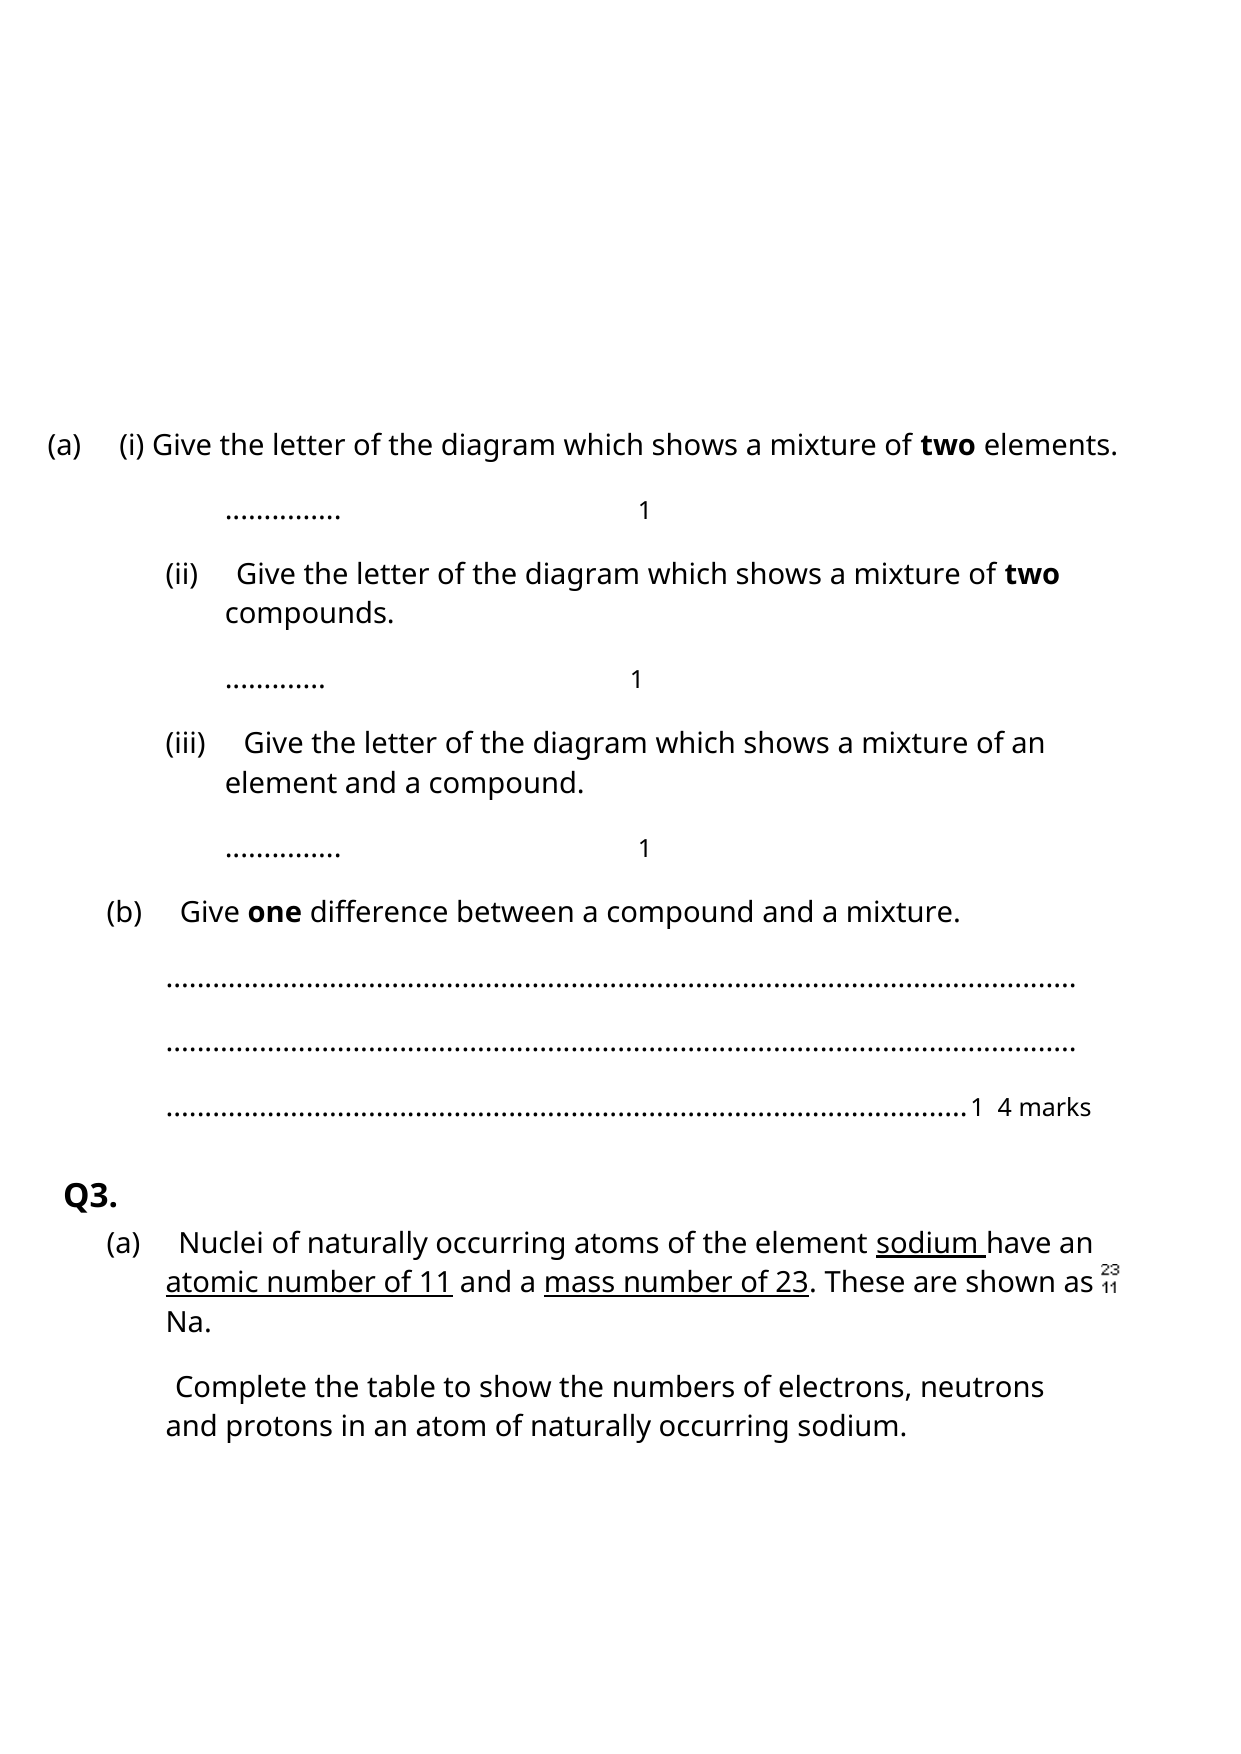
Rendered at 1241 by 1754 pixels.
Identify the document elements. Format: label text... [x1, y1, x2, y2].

text ............... 1 [224, 488, 1134, 528]
picture [1101, 1264, 1121, 1293]
text (a) (i) Give the letter of the diagram which shows a mixture of two elements. [47, 424, 1134, 463]
text ..................................................................................................................... [165, 956, 1134, 996]
text (iii) Give the letter of the diagram which shows a mixture of an element and a compound. [165, 722, 1134, 802]
text ..................................................................................................................... [165, 1021, 1134, 1060]
text .......................................................................................................1 4 marks [165, 1085, 1134, 1125]
text Complete the table to show the numbers of electrons, neutrons and protons in an atom of naturally occurring sodium. [106, 1366, 1075, 1445]
text (ii) Give the letter of the diagram which shows a mixture of two compounds. [165, 553, 1134, 632]
text (b) Give one difference between a compound and a mixture. [106, 891, 1134, 931]
text ............. 1 [224, 657, 1134, 697]
text (a) Nuclei of naturally occurring atoms of the element sodium have an atomic number of 11 and a mass number of 23. These are shown as Na. [106, 1222, 1134, 1341]
text Q3. [63, 1172, 1188, 1217]
text ............... 1 [224, 827, 1134, 866]
